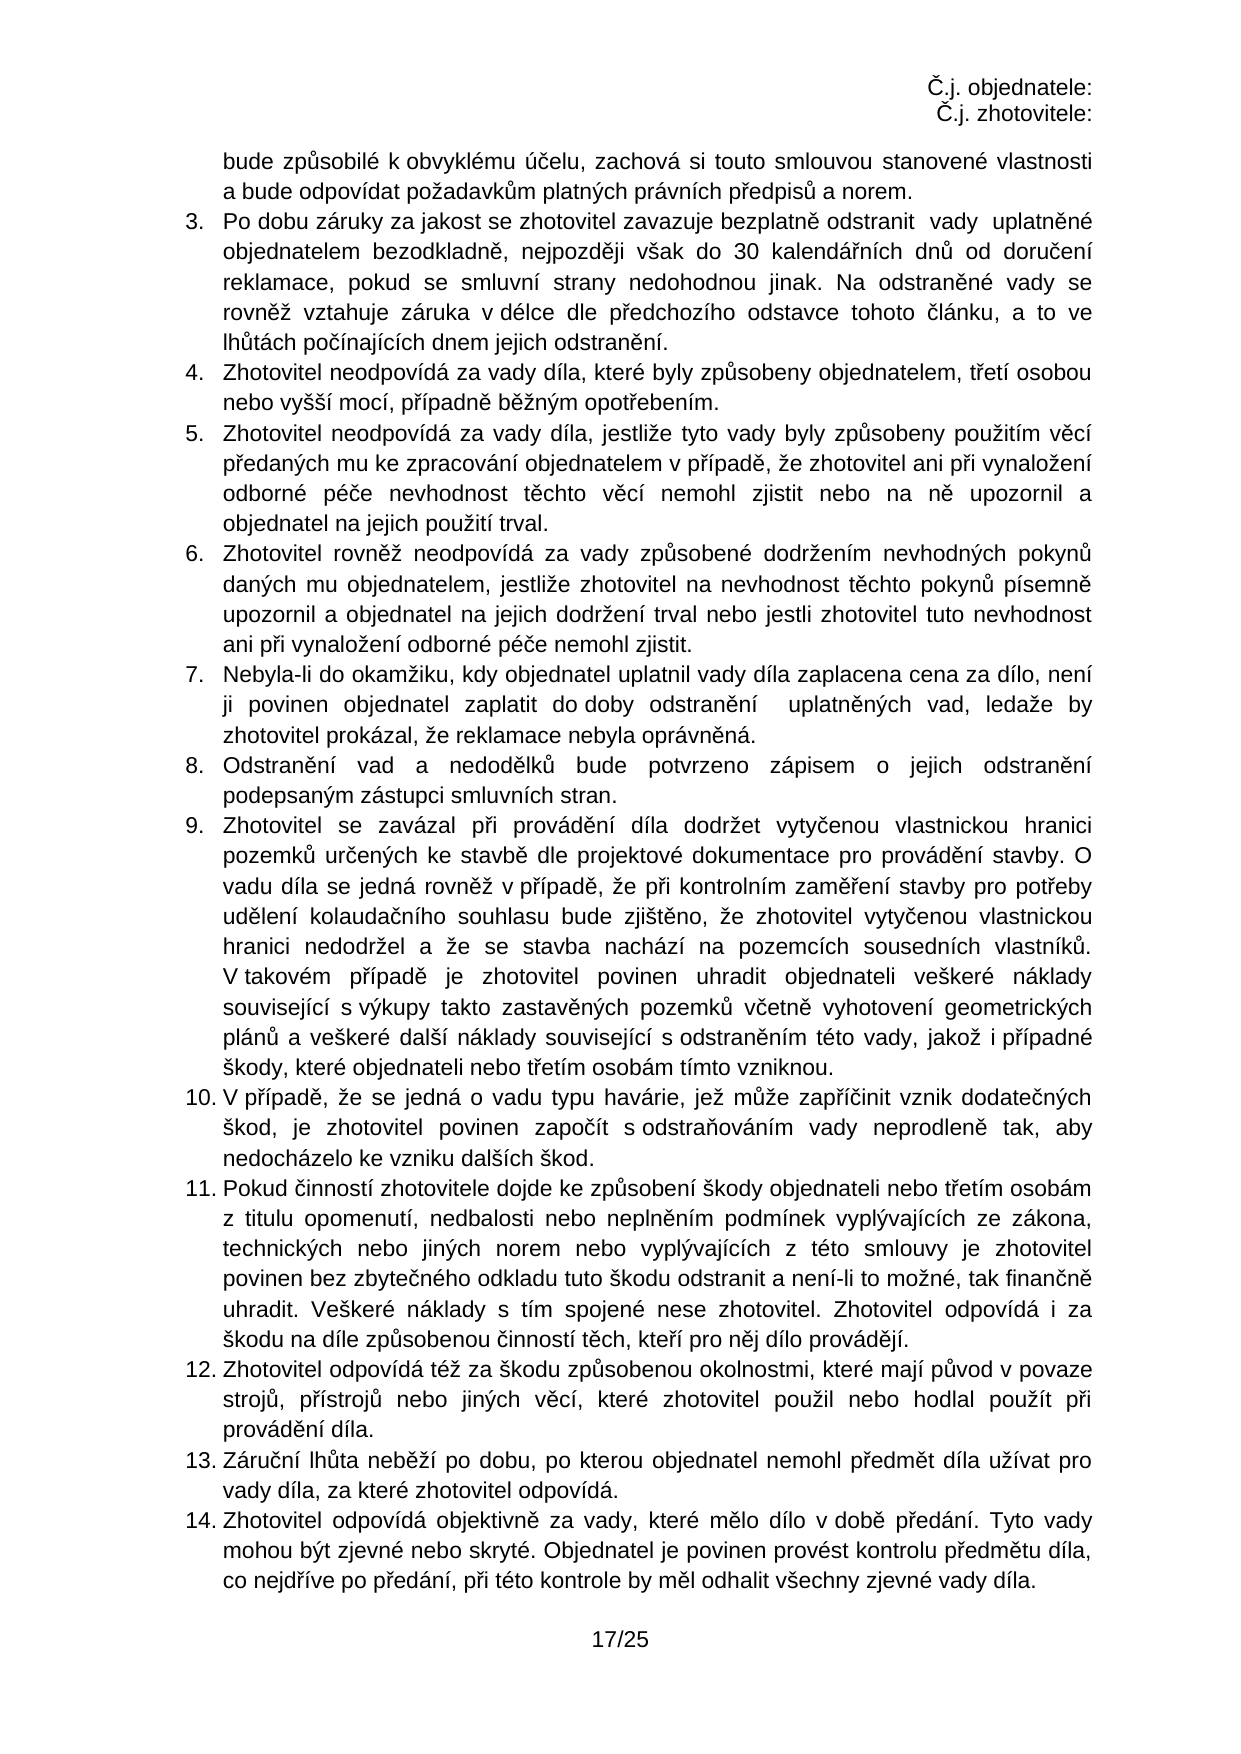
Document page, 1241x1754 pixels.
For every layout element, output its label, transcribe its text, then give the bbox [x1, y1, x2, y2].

list Po dobu záruky za jakost se zhotovitel zavazuje bezplatně odstranit vady uplatněné objednatelem bezodkladně, nejpozději však do 30 kalendářních dnů od doručení reklamace, pokud se smluvní strany nedohodnou jinak. Na odstraněné vady se rovněž vztahuje záruka v délce dle předchozího odstavce tohoto článku, a to ve lhůtách počínajících dnem jejich odstranění. [185, 208, 1093, 355]
list V případě, že se jedná o vadu typu havárie, jež může zapříčinit vznik dodatečných škod, je zhotovitel povinen započít s odstraňováním vady neprodleně tak, aby nedocházelo ke vzniku dalších škod. [185, 1084, 1093, 1171]
list Zhotovitel neodpovídá za vady díla, které byly způsobeny objednatelem, třetí osobou nebo vyšší mocí, případně běžným opotřebením. [185, 359, 1093, 416]
list Odstranění vad a nedodělků bude potvrzeno zápisem o jejich odstranění podepsaným zástupci smluvních stran. [185, 752, 1093, 808]
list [185, 148, 1093, 204]
list Zhotovitel odpovídá objektivně za vady, které mělo dílo v době předání. Tyto vady mohou být zjevné nebo skryté. Objednatel je povinen provést kontrolu předmětu díla, co nejdříve po předání, při této kontrole by měl odhalit všechny zjevné vady díla. [185, 1507, 1093, 1594]
list Nebyla-li do okamžiku, kdy objednatel uplatnil vady díla zaplacena cena za dílo, není ji povinen objednatel zaplatit do doby odstranění uplatněných vad, ledaže by zhotovitel prokázal, že reklamace nebyla oprávněná. [185, 661, 1093, 748]
list Zhotovitel neodpovídá za vady díla, jestliže tyto vady byly způsobeny použitím věcí předaných mu ke zpracování objednatelem v případě, že zhotovitel ani při vynaložení odborné péče nevhodnost těchto věcí nemohl zjistit nebo na ně upozornil a objednatel na jejich použití trval. [185, 419, 1093, 536]
list Zhotovitel odpovídá též za škodu způsobenou okolnostmi, které mají původ v povaze strojů, přístrojů nebo jiných věcí, které zhotovitel použil nebo hodlal použít při provádění díla. [185, 1356, 1093, 1443]
list Zhotovitel se zavázal při provádění díla dodržet vytyčenou vlastnickou hranici pozemků určených ke stavbě dle projektové dokumentace pro provádění stavby. O vadu díla se jedná rovněž v případě, že při kontrolním zaměření stavby pro potřeby udělení kolaudačního souhlasu bude zjištěno, že zhotovitel vytyčenou vlastnickou hranici nedodržel a že se stavba nachází na pozemcích sousedních vlastníků. V takovém případě je zhotovitel povinen uhradit objednateli veškeré náklady související s výkupy takto zastavěných pozemků včetně vyhotovení geometrických plánů a veškeré další náklady související s odstraněním této vady, jakož i případné škody, které objednateli nebo třetím osobám tímto vzniknou. [185, 812, 1093, 1080]
list Pokud činností zhotovitele dojde ke způsobení škody objednateli nebo třetím osobám z titulu opomenutí, nedbalosti nebo neplněním podmínek vyplývajících ze zákona, technických nebo jiných norem nebo vyplývajících z této smlouvy je zhotovitel povinen bez zbytečného odkladu tuto škodu odstranit a není-li to možné, tak finančně uhradit. Veškeré náklady s tím spojené nese zhotovitel. Zhotovitel odpovídá i za škodu na díle způsobenou činností těch, kteří pro něj dílo provádějí. [185, 1175, 1093, 1352]
list Zhotovitel rovněž neodpovídá za vady způsobené dodržením nevhodných pokynů daných mu objednatelem, jestliže zhotovitel na nevhodnost těchto pokynů písemně upozornil a objednatel na jejich dodržení trval nebo jestli zhotovitel tuto nevhodnost ani při vynaložení odborné péče nemohl zjistit. [185, 540, 1093, 657]
list Záruční lhůta neběží po dobu, po kterou objednatel nemohl předmět díla užívat pro vady díla, za které zhotovitel odpovídá. [185, 1447, 1093, 1503]
